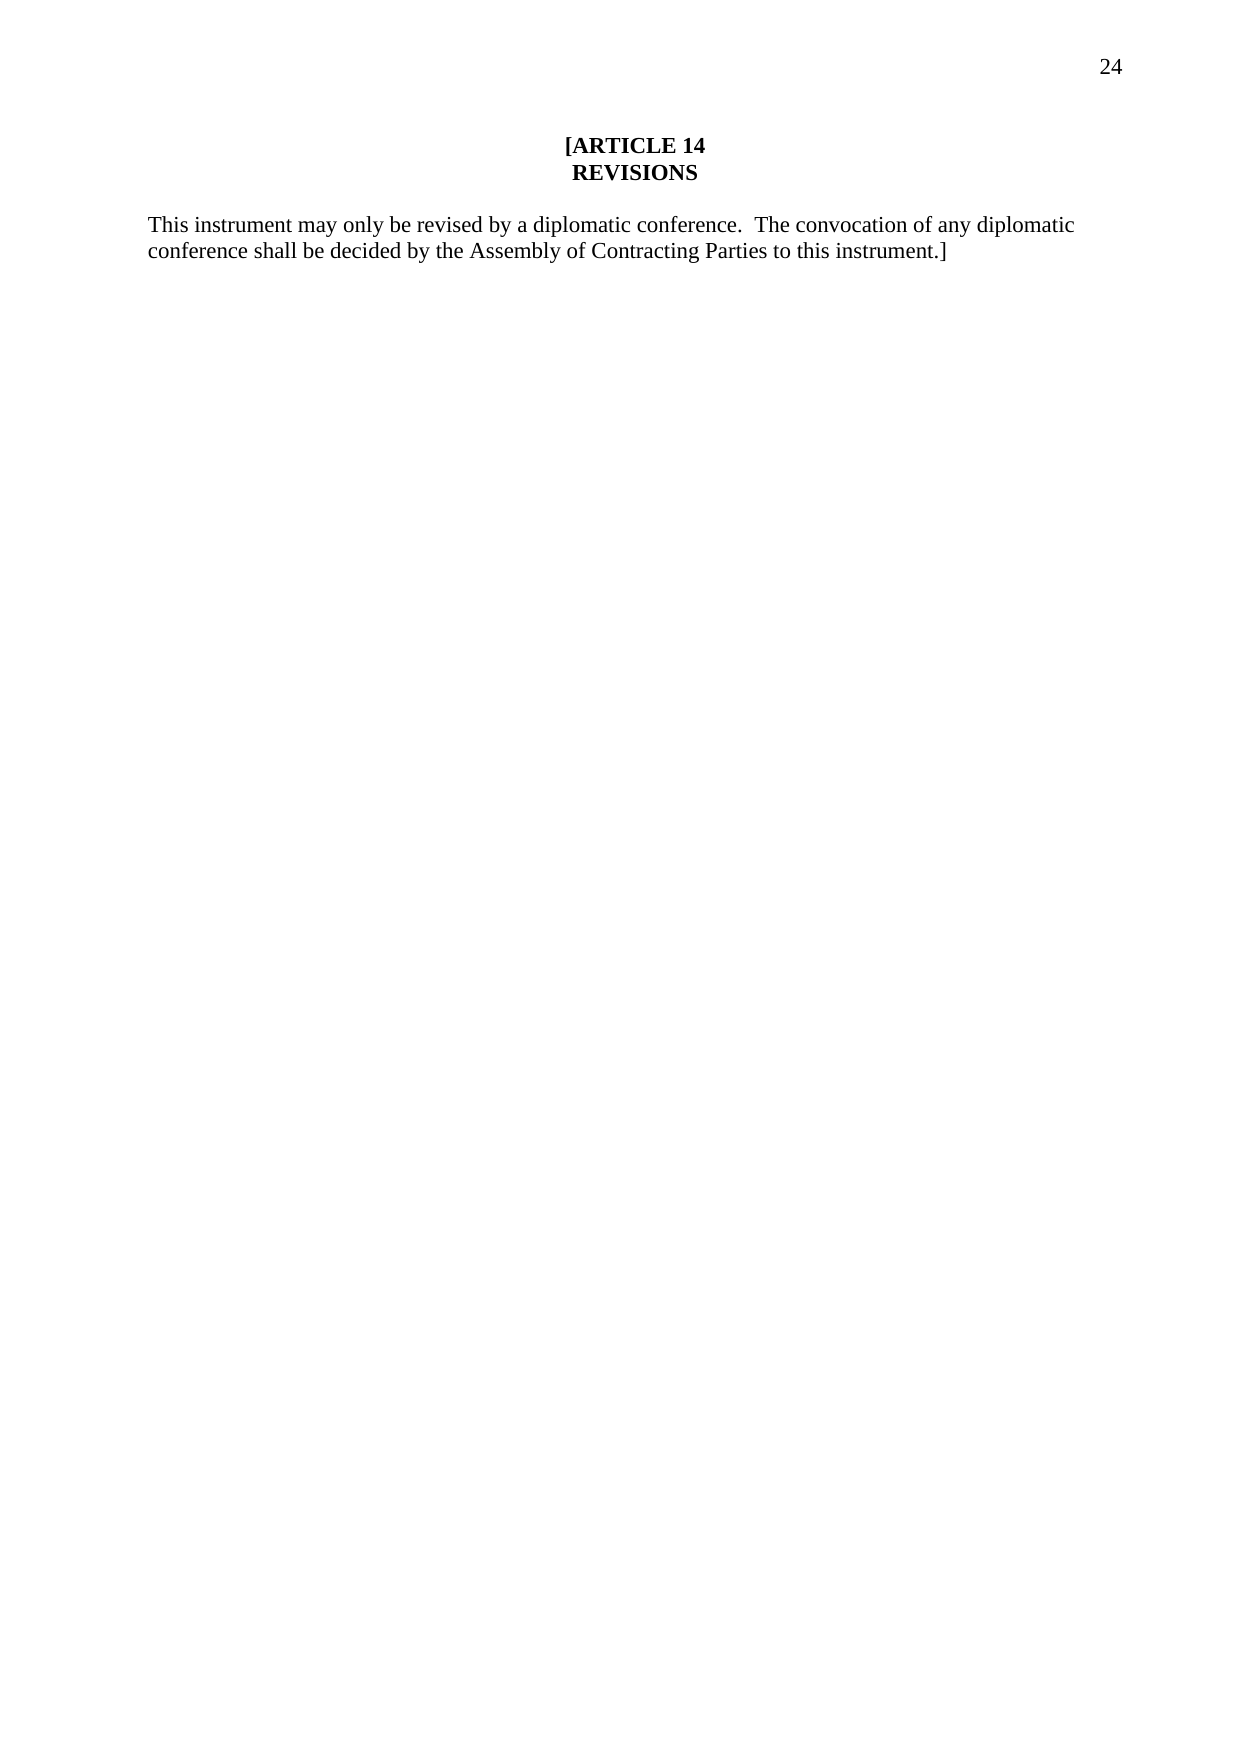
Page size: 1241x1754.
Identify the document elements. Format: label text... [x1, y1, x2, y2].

text [ARTICLE 14 [148, 132, 1122, 158]
text REVISIONS [148, 158, 1122, 185]
text This instrument may only be revised by a diplomatic conference. The convocation of any diplomatic conference shall be decided by the Assembly of Contracting Parties to this instrument.] [148, 211, 1122, 264]
